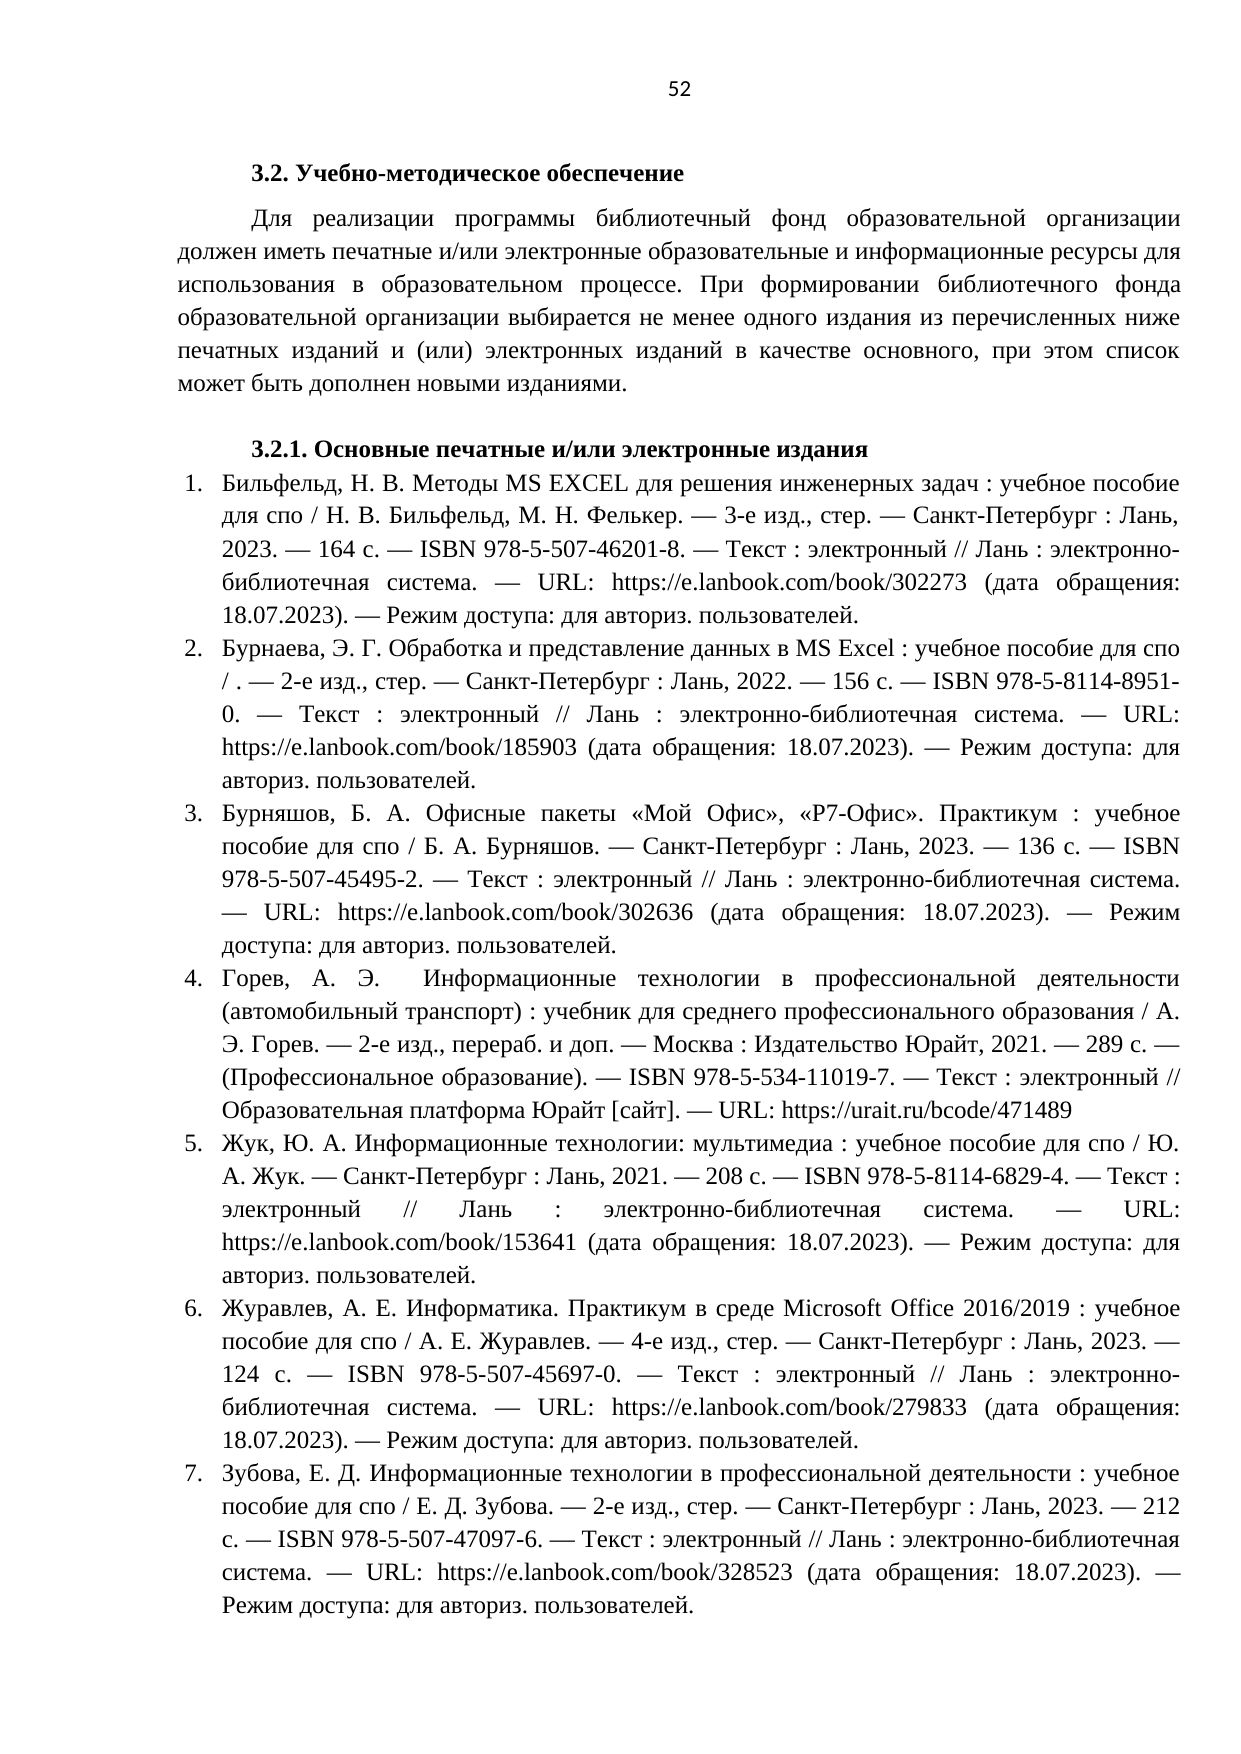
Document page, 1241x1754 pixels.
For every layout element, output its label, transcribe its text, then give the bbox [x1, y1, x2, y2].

list 3.2.1. Основные печатные и/или электронные издания [177, 434, 1181, 463]
list Бурнаева, Э. Г. Обработка и представление данных в MS Excel : учебное пособие для спо / . — 2-е изд., стер. — Санкт-Петербург : Лань, 2022. — 156 с. — ISBN 978-5-8114-8951-0. — Текст : электронный // Лань : электронно-библиотечная система. — URL: https://e.lanbook.com/book/185903 (дата обращения: 18.07.2023). — Режим доступа: для авториз. пользователей. [184, 633, 1181, 793]
list Бурняшов, Б. А. Офисные пакеты «Мой Офис», «Р7-Офис». Практикум : учебное пособие для спо / Б. А. Бурняшов. — Санкт-Петербург : Лань, 2023. — 136 с. — ISBN 978-5-507-45495-2. — Текст : электронный // Лань : электронно-библиотечная система. — URL: https://e.lanbook.com/book/302636 (дата обращения: 18.07.2023). — Режим доступа: для авториз. пользователей. [184, 798, 1181, 959]
list Для реализации программы библиотечный фонд образовательной организации должен иметь печатные и/или электронные образовательные и информационные ресурсы для использования в образовательном процессе. При формировании библиотечного фонда образовательной организации выбирается не менее одного издания из перечисленных ниже печатных изданий и (или) электронных изданий в качестве основного, при этом список может быть дополнен новыми изданиями. [177, 203, 1181, 397]
list Журавлев, А. Е. Информатика. Практикум в среде Microsoft Office 2016/2019 : учебное пособие для спо / А. Е. Журавлев. — 4-е изд., стер. — Санкт-Петербург : Лань, 2023. — 124 с. — ISBN 978-5-507-45697-0. — Текст : электронный // Лань : электронно-библиотечная система. — URL: https://e.lanbook.com/book/279833 (дата обращения: 18.07.2023). — Режим доступа: для авториз. пользователей. [184, 1293, 1181, 1454]
list Зубова, Е. Д. Информационные технологии в профессиональной деятельности : учебное пособие для спо / Е. Д. Зубова. — 2-е изд., стер. — Санкт-Петербург : Лань, 2023. — 212 с. — ISBN 978-5-507-47097-6. — Текст : электронный // Лань : электронно-библиотечная система. — URL: https://e.lanbook.com/book/328523 (дата обращения: 18.07.2023). — Режим доступа: для авториз. пользователей. [184, 1458, 1181, 1619]
list Горев, А. Э. Информационные технологии в профессиональной деятельности (автомобильный транспорт) : учебник для среднего профессионального образования / А. Э. Горев. — 2-е изд., перераб. и доп. — Москва : Издательство Юрайт, 2021. — 289 с. — (Профессиональное образование). — ISBN 978-5-534-11019-7. — Текст : электронный // Образовательная платформа Юрайт [сайт]. — URL: https://urait.ru/bcode/471489 [184, 963, 1181, 1124]
list Жук, Ю. А. Информационные технологии: мультимедиа : учебное пособие для спо / Ю. А. Жук. — Санкт-Петербург : Лань, 2021. — 208 с. — ISBN 978-5-8114-6829-4. — Текст : электронный // Лань : электронно-библиотечная система. — URL: https://e.lanbook.com/book/153641 (дата обращения: 18.07.2023). — Режим доступа: для авториз. пользователей. [184, 1128, 1181, 1289]
text 3.2. Учебно-методическое обеспечение [177, 158, 1181, 187]
list Бильфельд, Н. В. Методы MS EXCEL для решения инженерных задач : учебное пособие для спо / Н. В. Бильфельд, М. Н. Фелькер. — 3-е изд., стер. — Санкт-Петербург : Лань, 2023. — 164 с. — ISBN 978-5-507-46201-8. — Текст : электронный // Лань : электронно-библиотечная система. — URL: https://e.lanbook.com/book/302273 (дата обращения: 18.07.2023). — Режим доступа: для авториз. пользователей. [184, 468, 1181, 628]
